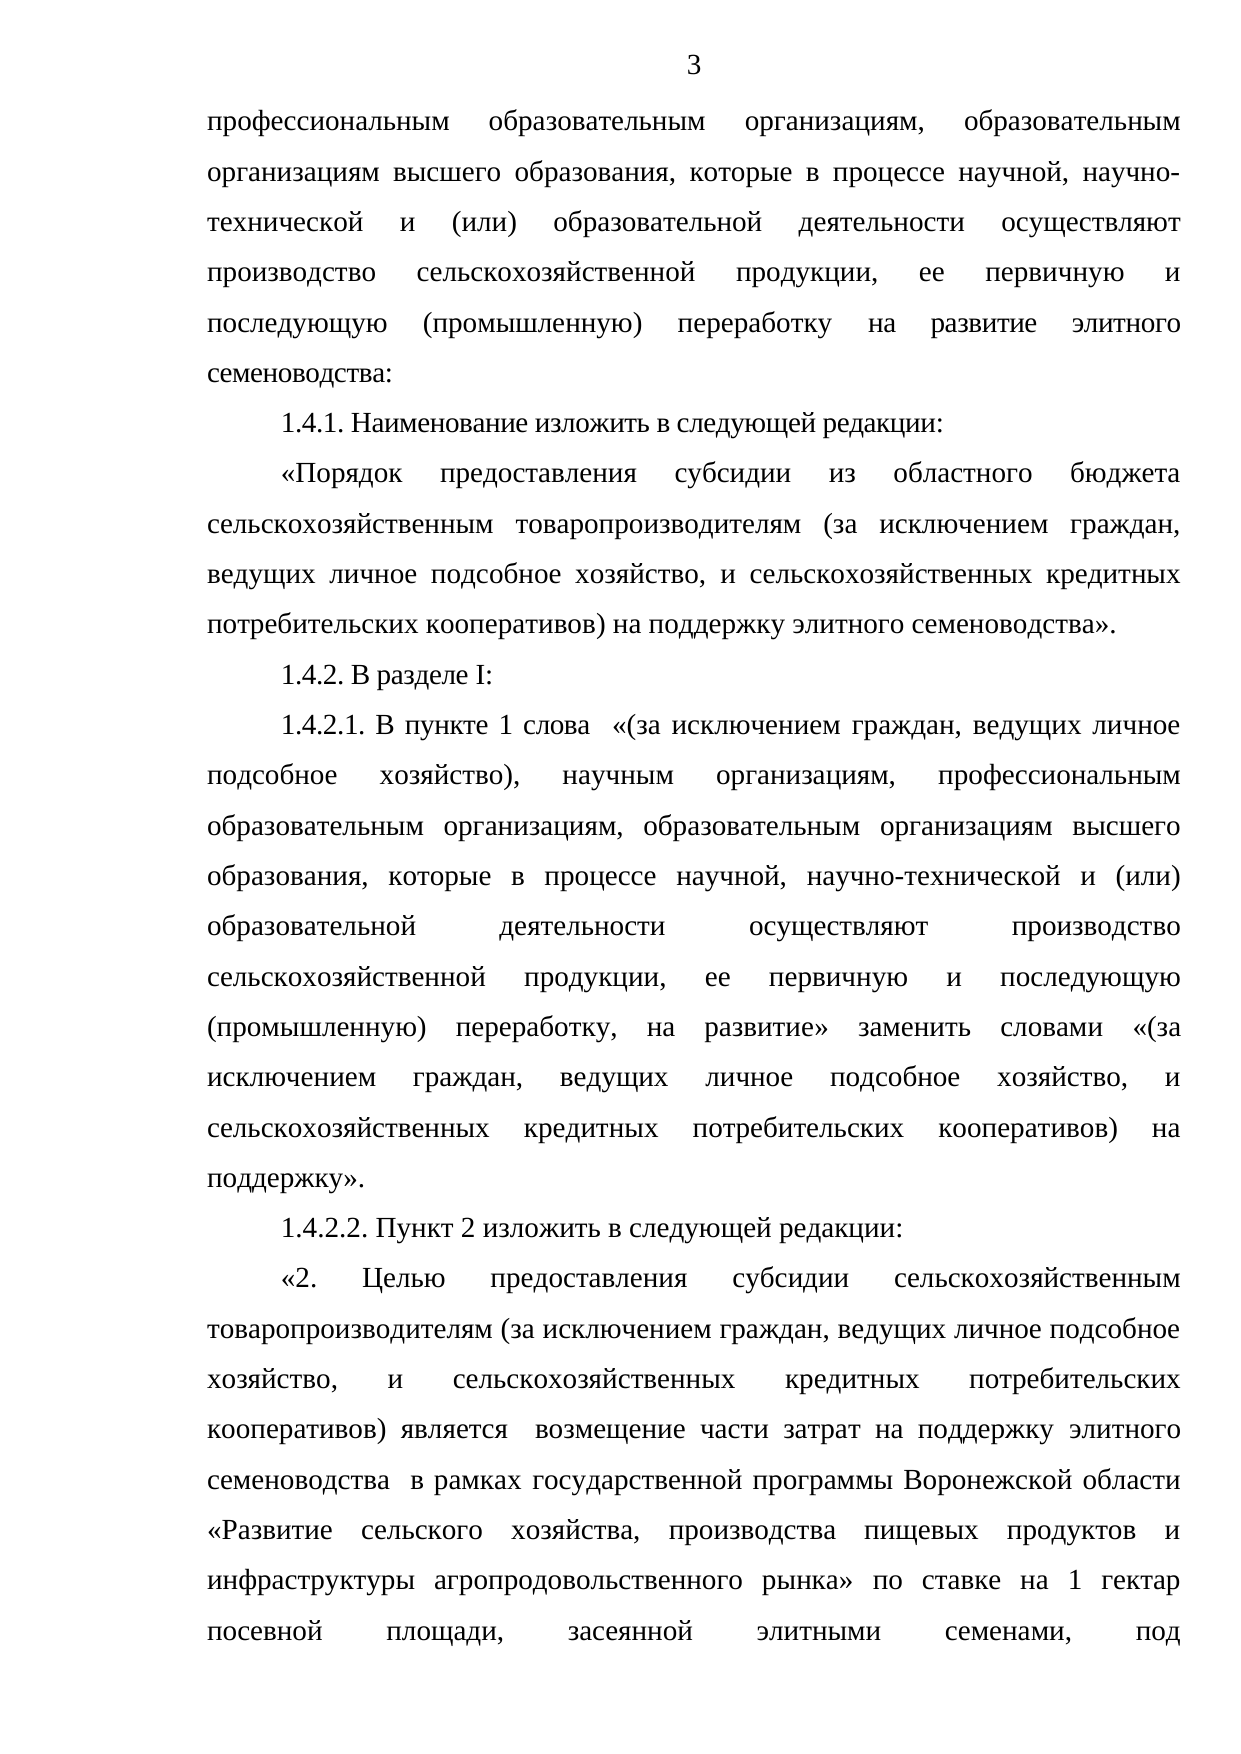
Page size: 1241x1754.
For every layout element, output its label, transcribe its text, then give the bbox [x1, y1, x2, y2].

text 1.4.1. Наименование изложить в следующей редакции: [207, 405, 1181, 439]
text 1.4.2.1. В пункте 1 слова «(за исключением граждан, ведущих личное подсобное хозяйство), научным организациям, профессиональным образовательным организациям, образовательным организациям высшего образования, которые в процессе научной, научно-технической и (или) образовательной деятельности осуществляют производство сельскохозяйственной продукции, ее первичную и последующую (промышленную) переработку, на развитие» заменить словами «(за исключением граждан, ведущих личное подсобное хозяйство, и сельскохозяйственных кредитных потребительских кооперативов) на поддержку». [207, 707, 1181, 1193]
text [207, 103, 1181, 388]
text 1.4.2.2. Пункт 2 изложить в следующей редакции: [207, 1210, 1181, 1244]
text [207, 1261, 1181, 1646]
text 1.4.2. В разделе I: [207, 657, 1181, 690]
text «Порядок предоставления субсидии из областного бюджета сельскохозяйственным товаропроизводителям (за исключением граждан, ведущих личное подсобное хозяйство, и сельскохозяйственных кредитных потребительских кооперативов) на поддержку элитного семеноводства». [207, 456, 1181, 640]
